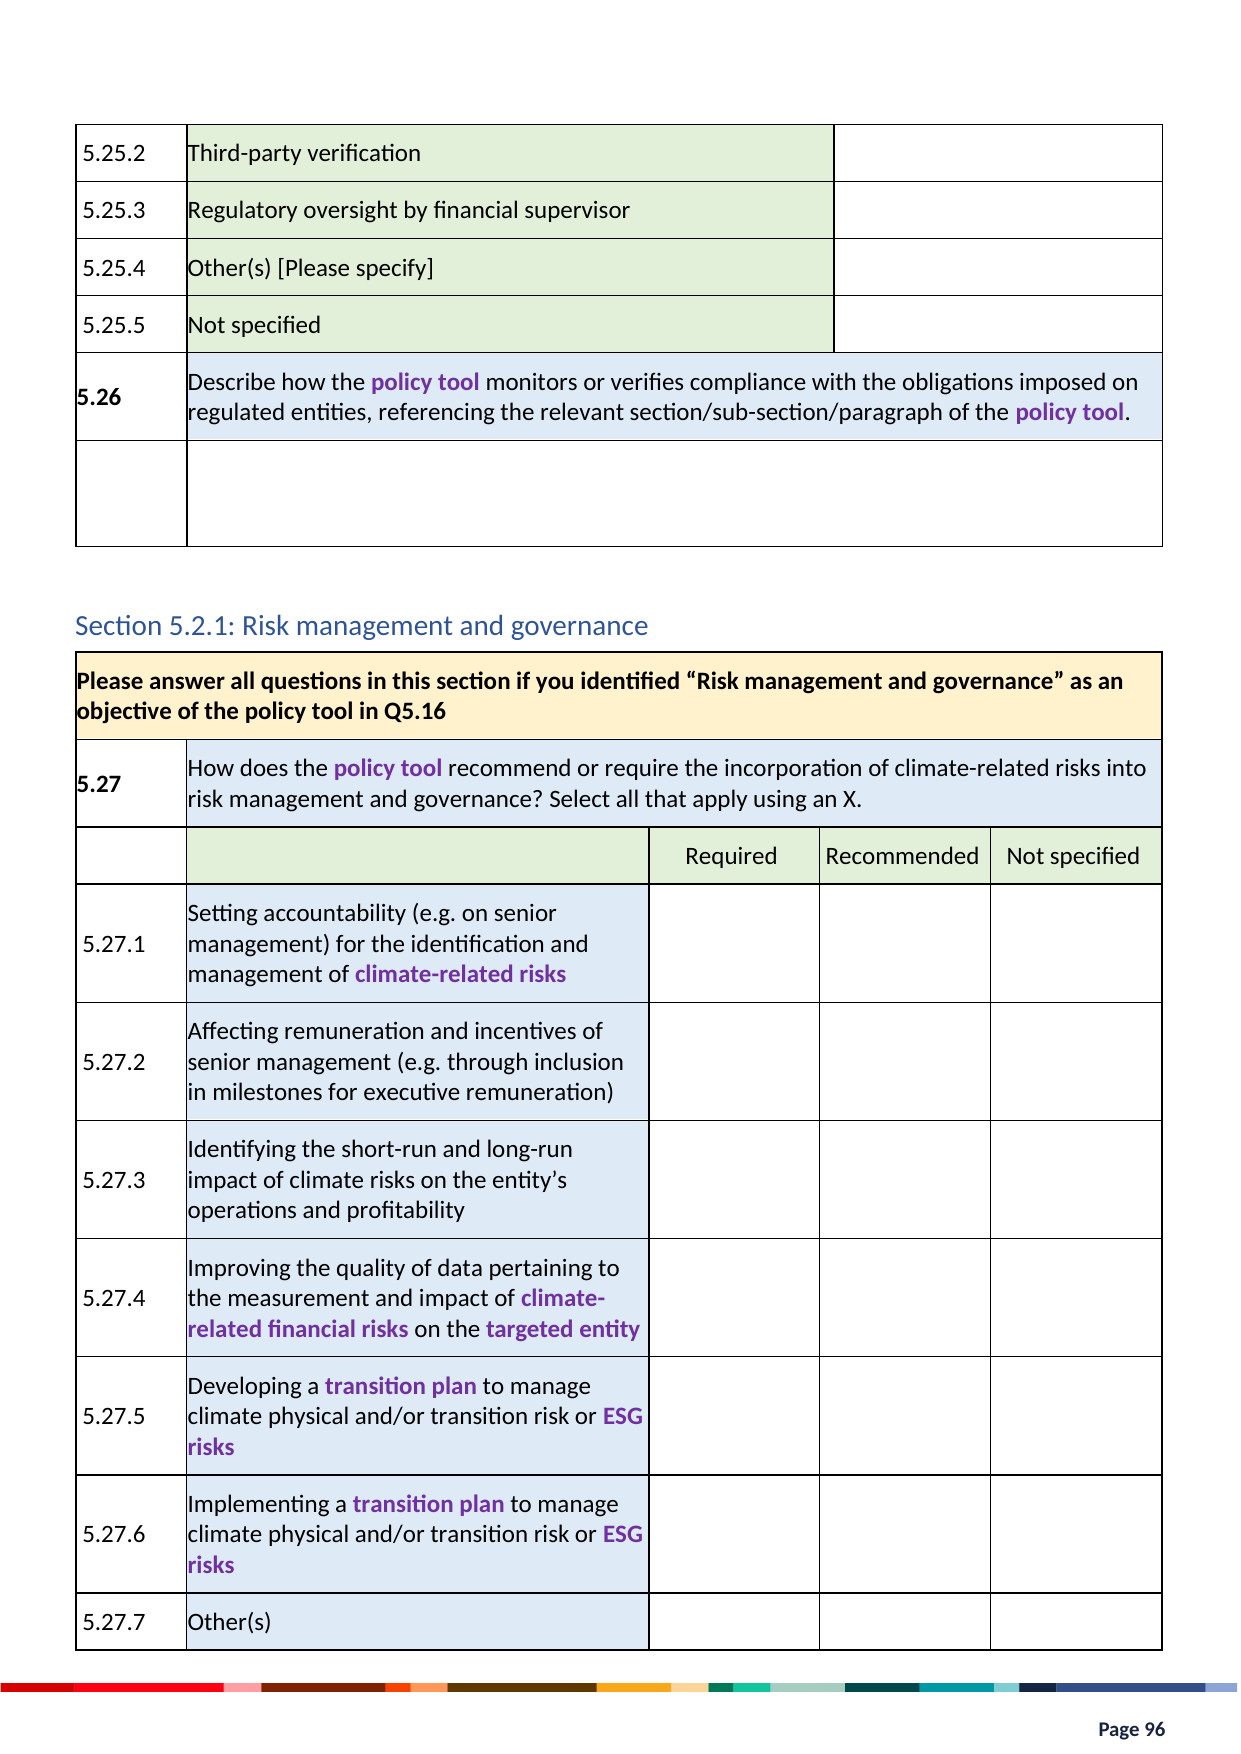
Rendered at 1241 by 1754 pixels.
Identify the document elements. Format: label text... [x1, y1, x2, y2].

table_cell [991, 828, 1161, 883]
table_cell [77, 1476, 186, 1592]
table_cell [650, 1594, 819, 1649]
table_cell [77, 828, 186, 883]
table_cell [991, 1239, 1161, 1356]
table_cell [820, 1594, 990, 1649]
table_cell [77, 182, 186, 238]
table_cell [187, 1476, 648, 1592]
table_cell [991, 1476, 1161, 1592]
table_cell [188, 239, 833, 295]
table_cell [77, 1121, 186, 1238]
subtitle Section 5.2.1: Risk management and governance [75, 607, 1165, 643]
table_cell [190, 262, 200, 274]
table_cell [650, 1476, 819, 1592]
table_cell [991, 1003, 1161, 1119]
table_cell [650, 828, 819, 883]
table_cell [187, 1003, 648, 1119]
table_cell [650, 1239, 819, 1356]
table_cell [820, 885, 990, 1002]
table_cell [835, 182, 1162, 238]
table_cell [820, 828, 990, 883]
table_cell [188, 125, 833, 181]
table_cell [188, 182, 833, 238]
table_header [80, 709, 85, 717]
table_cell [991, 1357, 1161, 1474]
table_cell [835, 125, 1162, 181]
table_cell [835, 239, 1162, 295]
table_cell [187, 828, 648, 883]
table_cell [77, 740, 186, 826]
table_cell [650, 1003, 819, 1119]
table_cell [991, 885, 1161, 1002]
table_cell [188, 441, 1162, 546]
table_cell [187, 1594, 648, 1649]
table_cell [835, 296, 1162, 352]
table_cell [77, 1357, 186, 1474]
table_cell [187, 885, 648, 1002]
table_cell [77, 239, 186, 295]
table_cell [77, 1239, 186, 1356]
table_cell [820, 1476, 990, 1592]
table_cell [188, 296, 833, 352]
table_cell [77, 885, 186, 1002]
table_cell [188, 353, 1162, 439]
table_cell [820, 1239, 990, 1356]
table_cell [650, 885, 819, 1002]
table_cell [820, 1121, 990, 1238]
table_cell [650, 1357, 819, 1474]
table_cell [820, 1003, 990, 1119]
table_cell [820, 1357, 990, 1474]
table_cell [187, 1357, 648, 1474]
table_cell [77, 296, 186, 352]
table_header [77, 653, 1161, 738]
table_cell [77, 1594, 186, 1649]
picture [0, 1683, 1236, 1692]
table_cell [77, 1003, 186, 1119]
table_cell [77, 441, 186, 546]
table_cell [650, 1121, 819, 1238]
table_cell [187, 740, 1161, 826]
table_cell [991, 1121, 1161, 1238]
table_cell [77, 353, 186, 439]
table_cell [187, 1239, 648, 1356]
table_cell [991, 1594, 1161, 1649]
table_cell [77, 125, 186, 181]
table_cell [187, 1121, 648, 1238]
